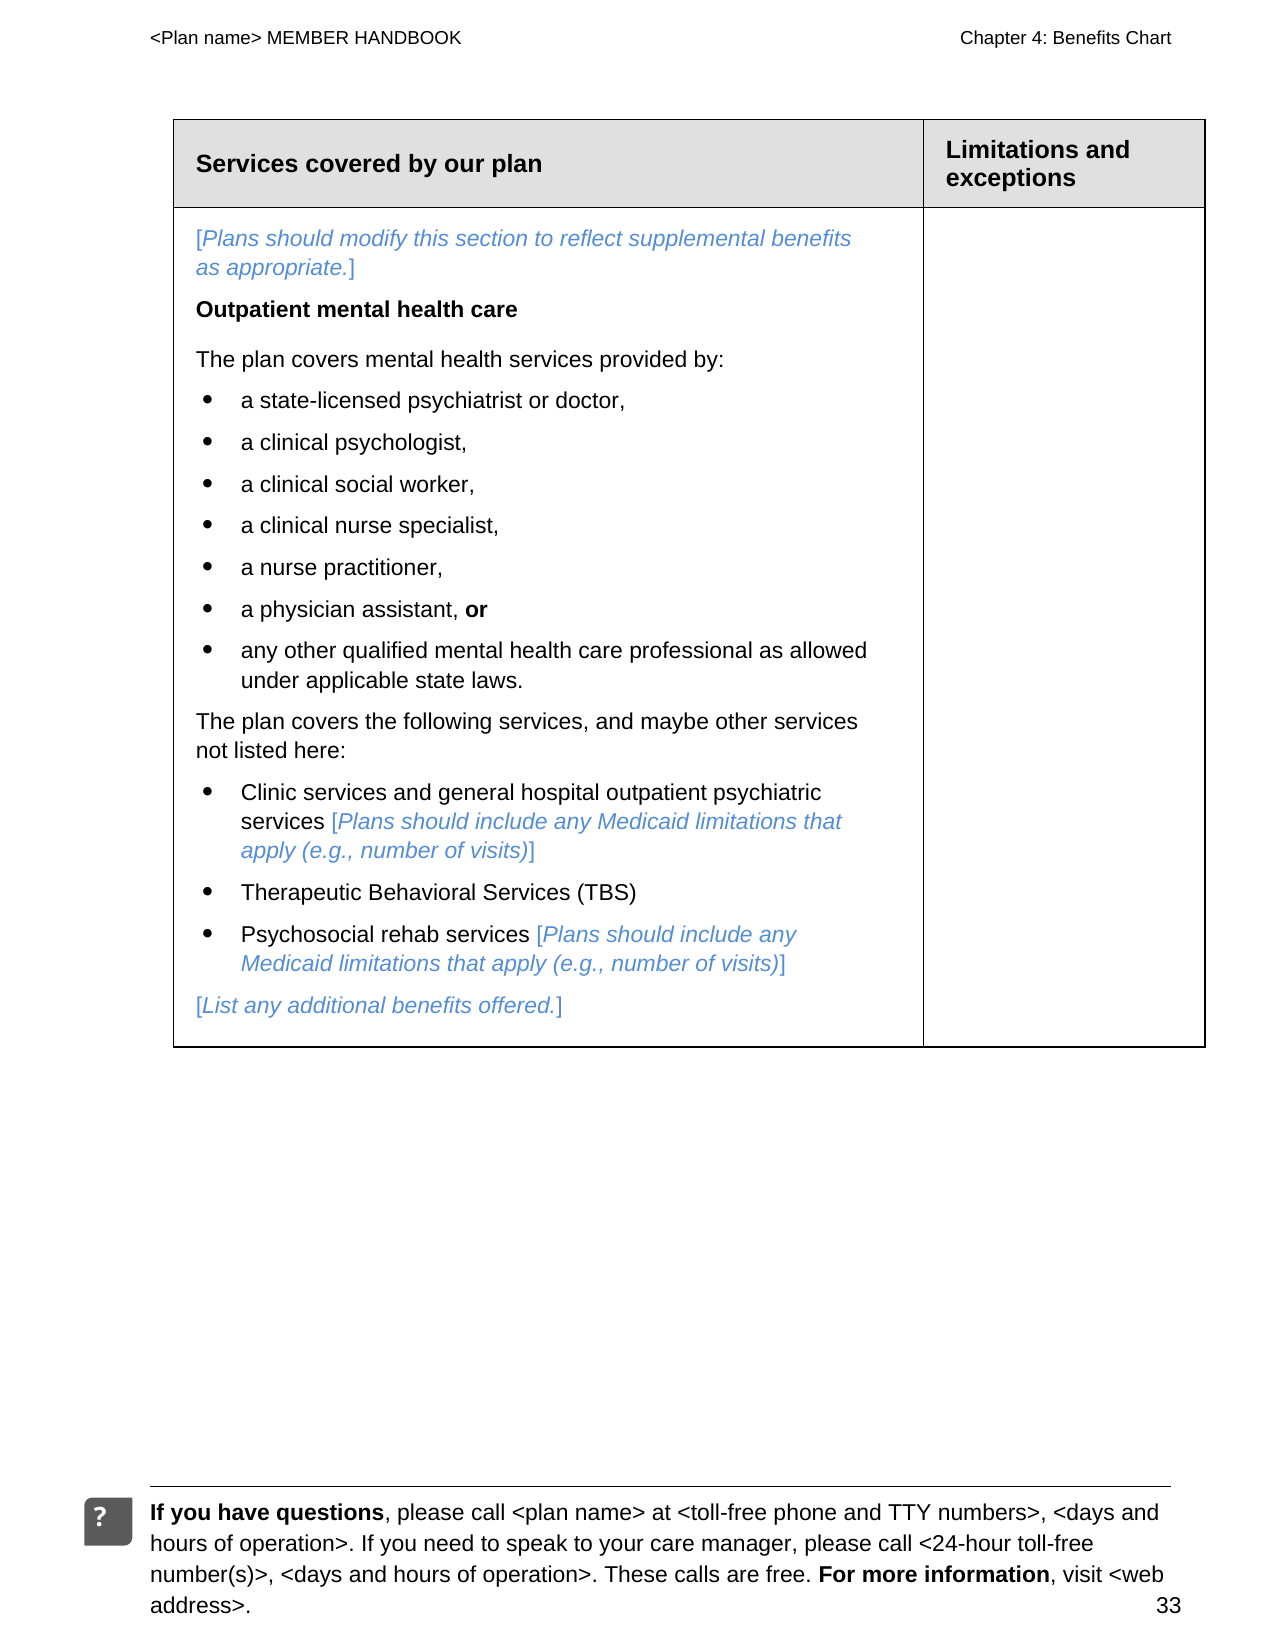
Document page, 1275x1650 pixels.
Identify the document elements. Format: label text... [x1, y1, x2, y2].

table_header Limitations and exceptions [924, 120, 1204, 207]
table_header Services covered by our plan [174, 120, 923, 207]
table_cell [924, 208, 1204, 1046]
table_cell [Plans should modify this section to reflect supplemental benefits as appropriate.] Outpatient mental health care The plan covers mental health services provided by: a state-licensed psychiatrist or doctor, a clinical psychologist, a clinical social worker, a clinical nurse specialist, a nurse practitioner, a physician assistant, or any other qualified mental health care professional as allowed under applicable state laws. The plan covers the following services, and maybe other services not listed here: Clinic services and general hospital outpatient psychiatric services [Plans should include any Medicaid limitations that apply (e.g., number of visits)] Therapeutic Behavioral Services (TBS) Psychosocial rehab services [Plans should include any Medicaid limitations that apply (e.g., number of visits)] [List any additional benefits offered.] [174, 208, 923, 1046]
